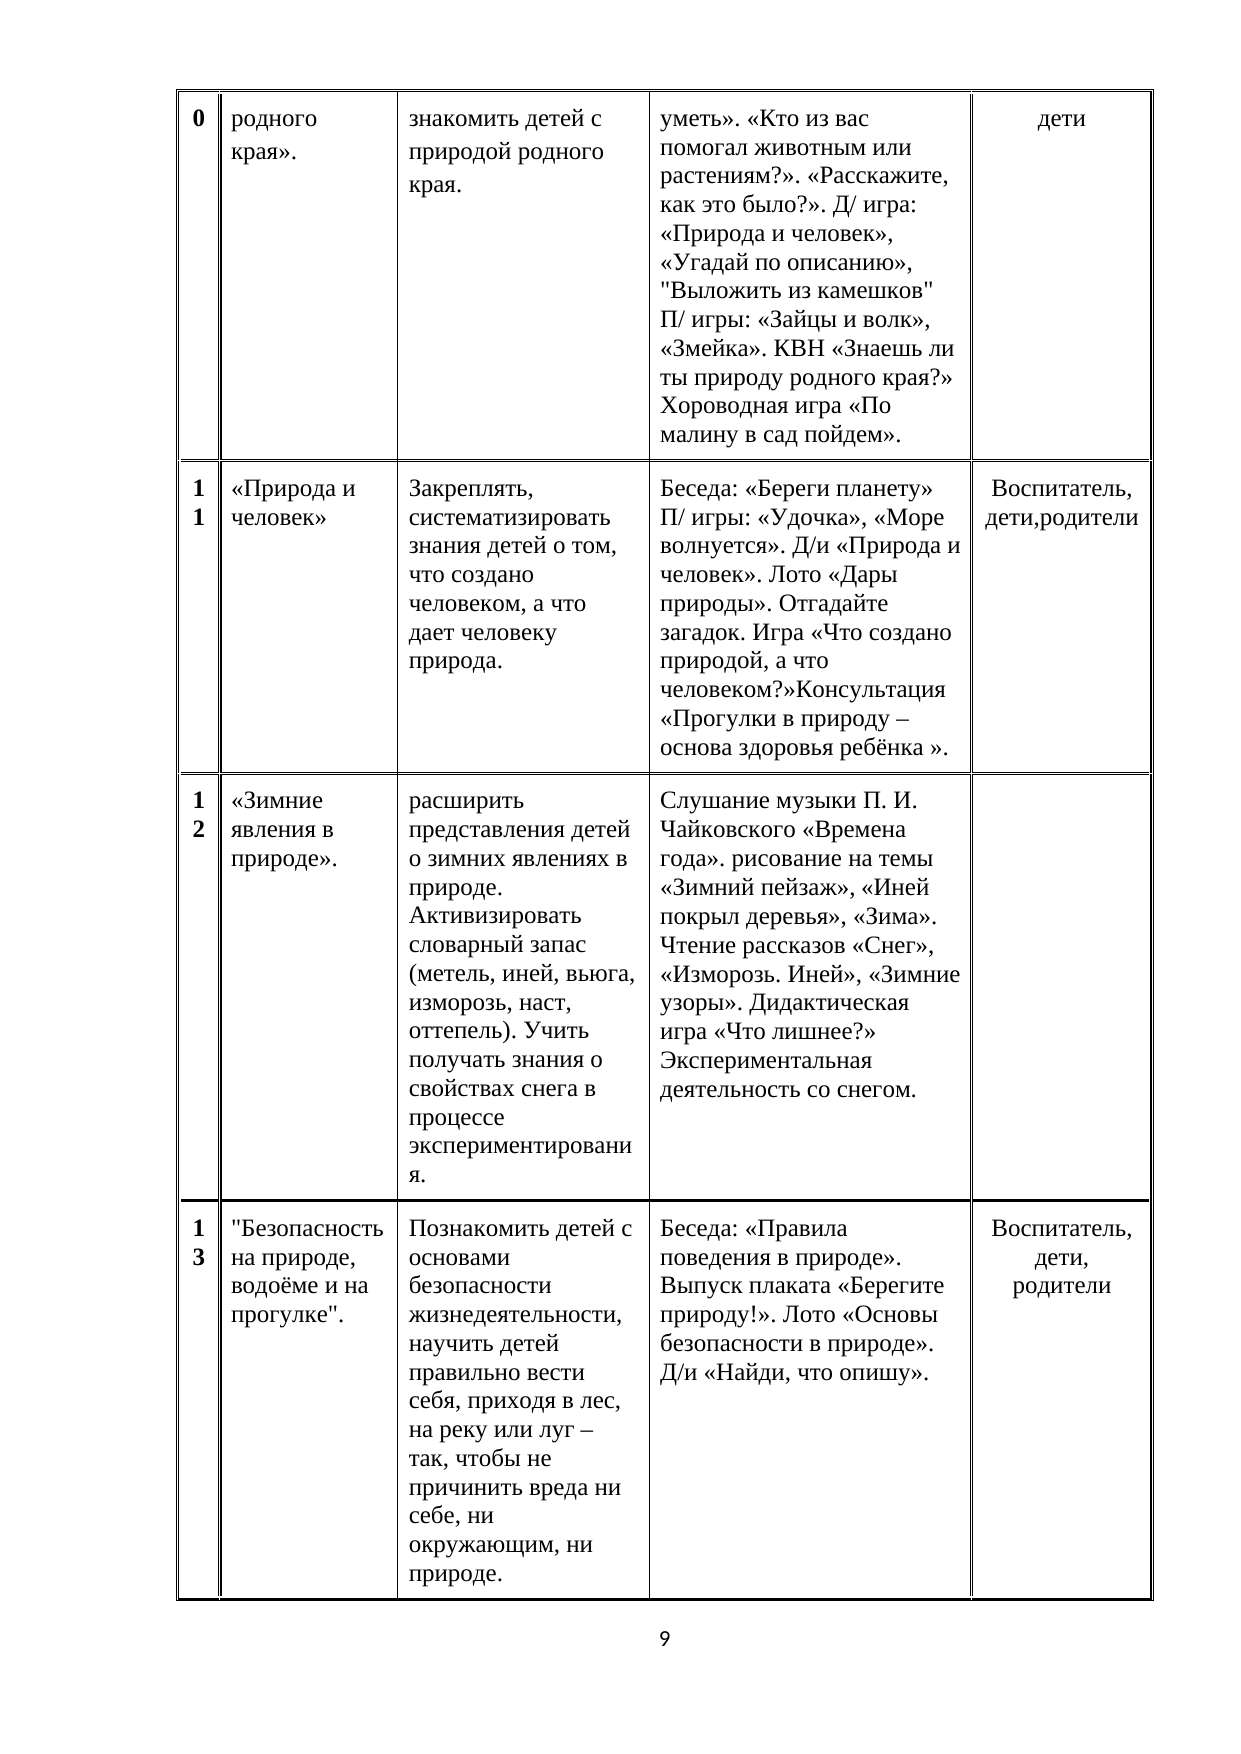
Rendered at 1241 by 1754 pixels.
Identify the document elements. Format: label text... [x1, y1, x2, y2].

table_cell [398, 92, 649, 459]
table_cell Беседа: «Правила поведения в природе». Выпуск плаката «Берегите природу!». Лото «Основы безопасности в природе». Д/и «Найди, что опишу». [650, 1202, 972, 1598]
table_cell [650, 92, 972, 459]
table_cell 12 [179, 771, 218, 1199]
table_cell Закреплять, систематизировать знания детей о том, что создано человеком, а что дает человеку природа. [398, 462, 649, 771]
table_cell «Зимние явления в природе». [222, 775, 397, 1199]
table_cell 13 [179, 1199, 220, 1598]
table_cell «Природа и человек» [222, 462, 397, 771]
table_cell "Безопасность на природе, водоёме и на прогулке". [220, 1202, 397, 1598]
table_cell Слушание музыки П. И. Чайковского «Времена года». рисование на темы «Зимний пейзаж», «Иней покрыл деревья», «Зима». Чтение рассказов «Снег», «Изморозь. Иней», «Зимние узоры». Дидактическая игра «Что лишнее?» Экспериментальная деятельность со снегом. [650, 775, 970, 1199]
table_cell расширить представления детей о зимних явлениях в природе. Активизировать словарный запас (метель, иней, вьюга, изморозь, наст, оттепель). Учить получать знания о свойствах снега в процессе экспериментирования. [398, 775, 649, 1199]
table_cell Познакомить детей с основами безопасности жизнедеятельности, научить детей правильно вести себя, приходя в лес, на реку или луг – так, чтобы не причинить вреда ни себе, ни окружающим, ни природе. [398, 1202, 649, 1598]
table_cell Беседа: «Береги планету» П/ игры: «Удочка», «Море волнуется». Д/и «Природа и человек». Лото «Дары природы». Отгадайте загадок. Игра «Что создано природой, а что человеком?»Консультация «Прогулки в природу – основа здоровья ребёнка ». [650, 462, 970, 771]
table_cell Воспитатель, дети, родители [972, 1199, 1150, 1598]
table_cell 11 [177, 459, 220, 771]
table_cell 10 [177, 90, 220, 459]
table_cell Воспитатель, дети,родители [972, 459, 1152, 771]
table_cell Воспитатель, дети [972, 92, 1150, 459]
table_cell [220, 92, 397, 459]
table_cell [973, 771, 1151, 1199]
